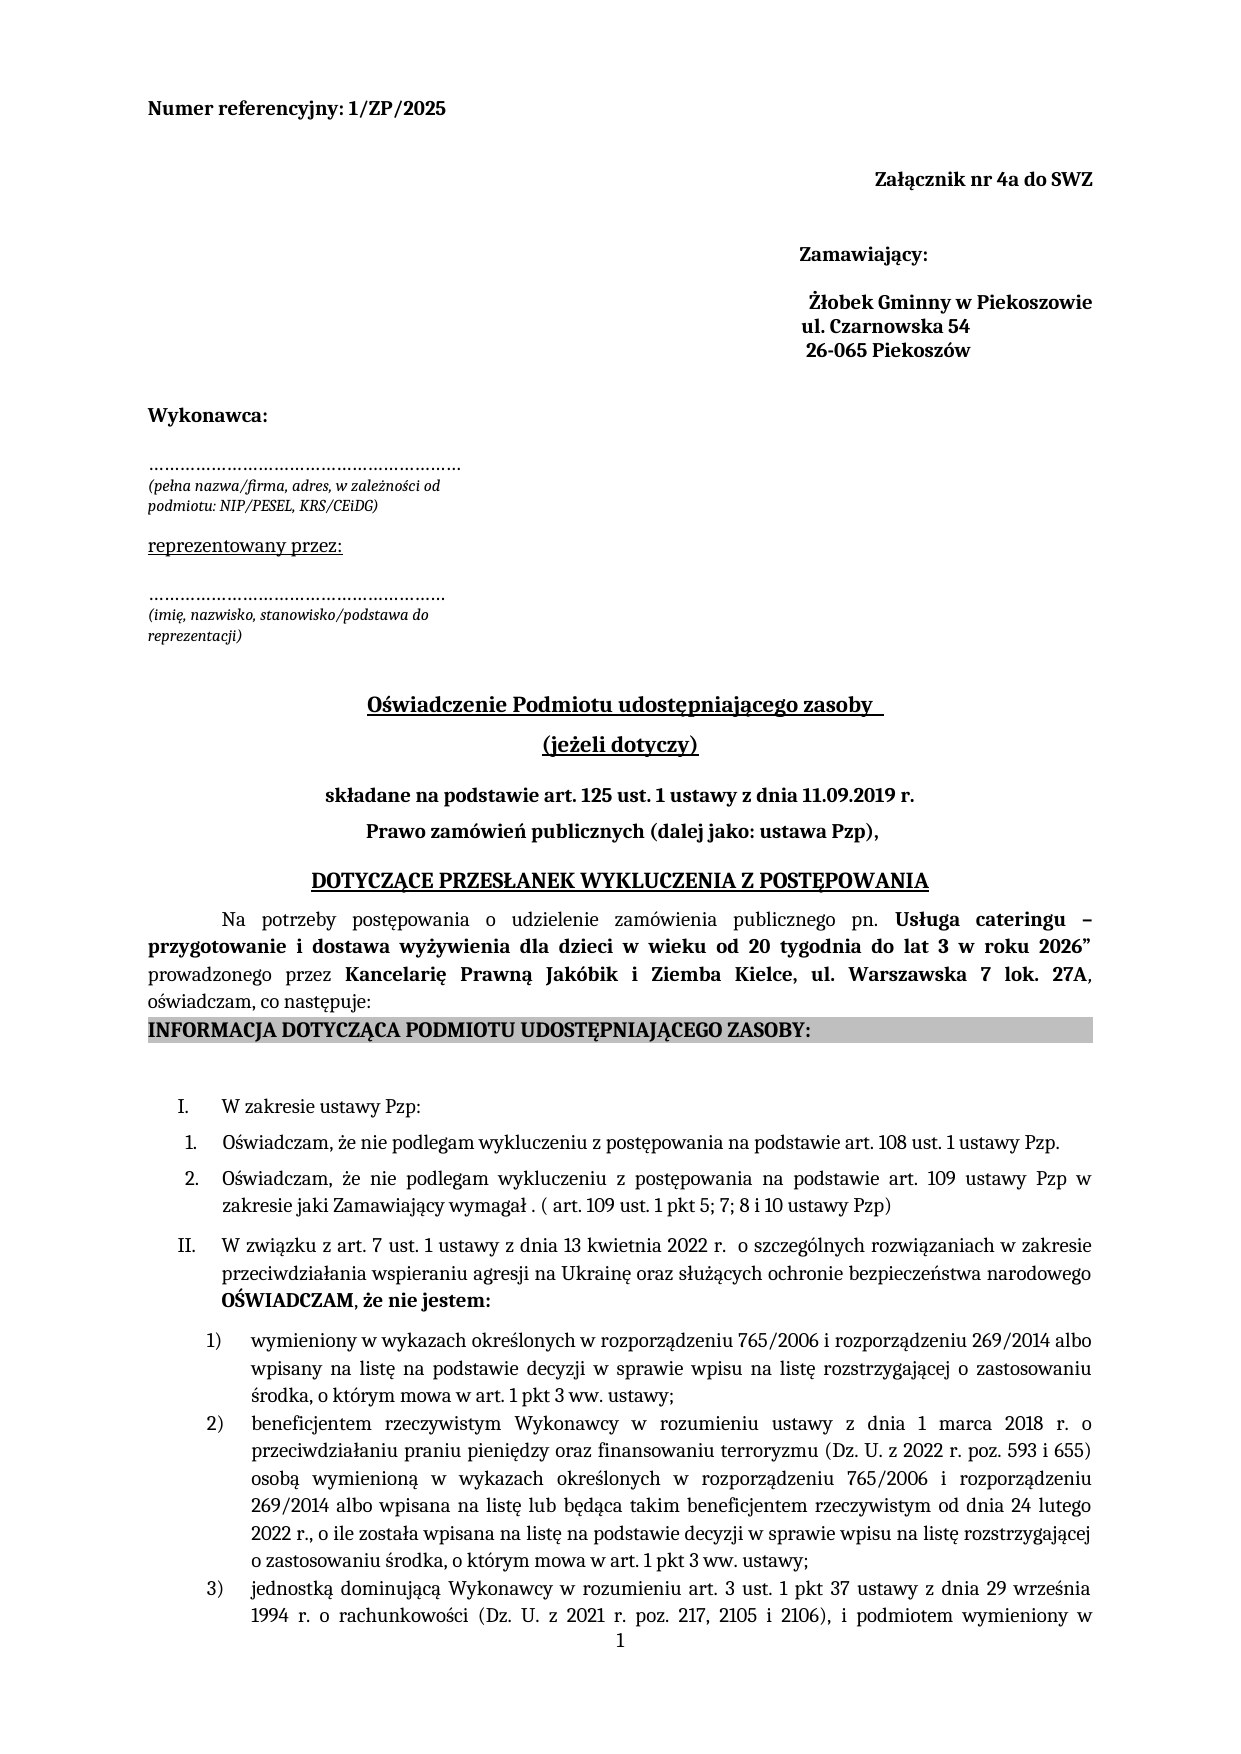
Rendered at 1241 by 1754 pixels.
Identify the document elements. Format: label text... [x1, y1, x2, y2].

text reprezentowany przez: [148, 534, 1093, 558]
list Oświadczam, że nie podlegam wykluczeniu z postępowania na podstawie art. 108 ust. 1 ustawy Pzp. [185, 1131, 1093, 1154]
text Załącznik nr 4a do SWZ [694, 167, 1093, 191]
text (jeżeli dotyczy) [148, 732, 1093, 758]
text DOTYCZĄCE PRZESŁANEK WYKLUCZENIA Z POSTĘPOWANIA [148, 868, 1093, 894]
text Wykonawca: [148, 404, 1093, 428]
text INFORMACJA DOTYCZĄCA PODMIOTU UDOSTĘPNIAJĄCEGO ZASOBY: [148, 1017, 1093, 1043]
text (pełna nazwa/firma, adres, w zależności od podmiotu: NIP/PESEL, KRS/CEiDG) [148, 476, 472, 516]
text …………………………………………………… [148, 452, 472, 476]
text składane na podstawie art. 125 ust. 1 ustawy z dnia 11.09.2019 r. [148, 783, 1093, 807]
text (imię, nazwisko, stanowisko/podstawa do reprezentacji) [148, 606, 472, 646]
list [207, 1577, 1093, 1628]
list Oświadczam, że nie podlegam wykluczeniu z postępowania na podstawie art. 109 ustawy Pzp w zakresie jaki Zamawiający wymagał . ( art. 109 ust. 1 pkt 5; 7; 8 i 10 ustawy Pzp) [185, 1167, 1093, 1218]
list 2) beneficjentem rzeczywistym Wykonawcy w rozumieniu ustawy z dnia 1 marca 2018 r. o przeciwdziałaniu praniu pieniędzy oraz finansowaniu terroryzmu (Dz. U. z 2022 r. poz. 593 i 655) osobą wymienioną w wykazach określonych w rozporządzeniu 765/2006 i rozporządzeniu 269/2014 albo wpisana na listę lub będąca takim beneficjentem rzeczywistym od dnia 24 lutego 2022 r., o ile została wpisana na listę na podstawie decyzji w sprawie wpisu na listę rozstrzygającej o zastosowaniu środka, o którym mowa w art. 1 pkt 3 ww. ustawy; [207, 1412, 1093, 1573]
list W związku z art. 7 ust. 1 ustawy z dnia 13 kwietnia 2022 r. o szczególnych rozwiązaniach w zakresie przeciwdziałania wspieraniu agresji na Ukrainę oraz służących ochronie bezpieczeństwa narodowego OŚWIADCZAM, że nie jestem: [177, 1234, 1093, 1313]
list W zakresie ustawy Pzp: [177, 1095, 1093, 1119]
text Na potrzeby postępowania o udzielenie zamówienia publicznego pn. Usługa cateringu – przygotowanie i dostawa wyżywienia dla dzieci w wieku od 20 tygodnia do lat 3 w roku 2026” prowadzonego przez Kancelarię Prawną Jakóbik i Ziemba Kielce, ul. Warszawska 7 lok. 27A, oświadczam, co następuje: [148, 907, 1093, 1014]
text Żłobek Gminny w Piekoszowie [148, 291, 1093, 315]
text ul. Czarnowska 54 [148, 315, 1093, 339]
text Zamawiający: [694, 219, 1093, 267]
text ………………………………………………… [148, 582, 472, 606]
text 26-065 Piekoszów [148, 339, 1093, 363]
list 1) wymieniony w wykazach określonych w rozporządzeniu 765/2006 i rozporządzeniu 269/2014 albo wpisany na listę na podstawie decyzji w sprawie wpisu na listę rozstrzygającej o zastosowaniu środka, o którym mowa w art. 1 pkt 3 ww. ustawy; [207, 1329, 1093, 1408]
text Prawo zamówień publicznych (dalej jako: ustawa Pzp), [148, 819, 1093, 843]
text Oświadczenie Podmiotu udostępniającego zasoby [148, 692, 1093, 718]
